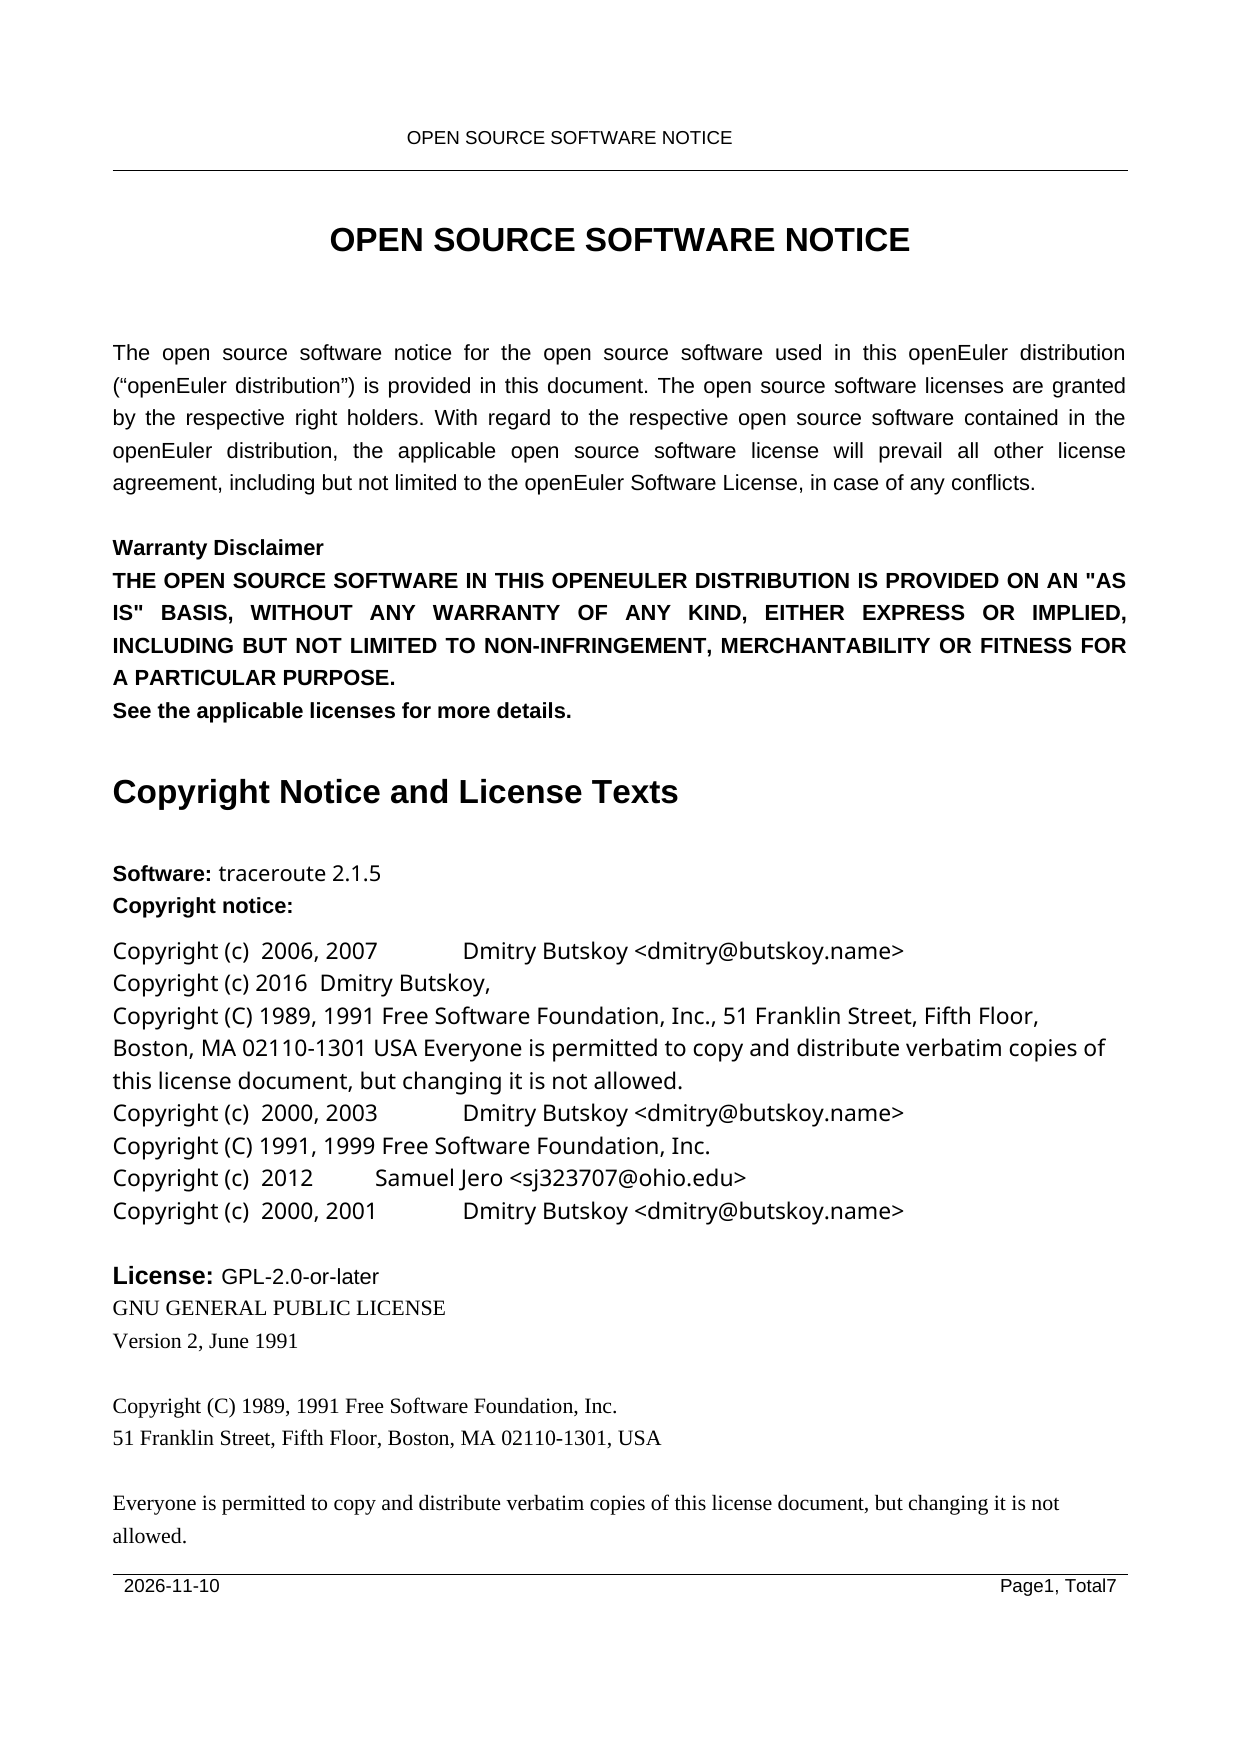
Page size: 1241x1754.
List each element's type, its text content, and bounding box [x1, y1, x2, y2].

text Copyright notice: [112, 889, 1128, 921]
text Copyright (c) 2006, 2007 Dmitry Butskoy <dmitry@butskoy.name> Copyright (c) 2016 Dmitry Butskoy, Copyright (C) 1989, 1991 Free Software Foundation, Inc., 51 Franklin Street, Fifth Floor, Boston, MA 02110-1301 USA Everyone is permitted to copy and distribute verbatim copies of this license document, but changing it is not allowed. Copyright (c) 2000, 2003 Dmitry Butskoy <dmitry@butskoy.name> Copyright (C) 1991, 1999 Free Software Foundation, Inc. Copyright (c) 2012 Samuel Jero <sj323707@ohio.edu> Copyright (c) 2000, 2001 Dmitry Butskoy <dmitry@butskoy.name> [112, 934, 1128, 1259]
title Software: traceroute 2.1.5 [112, 856, 1128, 889]
text License: GPL-2.0-or-later [112, 1259, 1128, 1291]
text OPEN SOURCE SOFTWARE NOTICE [112, 206, 1128, 271]
text The open source software notice for the open source software used in this openEuler distribution (“openEuler distribution”) is provided in this document. The open source software licenses are granted by the respective right holders. With regard to the respective open source software contained in the openEuler distribution, the applicable open source software license will prevail all other license agreement, including but not limited to the openEuler Software License, in case of any conflicts. [112, 336, 1128, 499]
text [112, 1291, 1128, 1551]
text THE OPEN SOURCE SOFTWARE IN THIS OPENEULER DISTRIBUTION IS PROVIDED ON AN "AS IS" BASIS, WITHOUT ANY WARRANTY OF ANY KIND, EITHER EXPRESS OR IMPLIED, INCLUDING BUT NOT LIMITED TO NON-INFRINGEMENT, MERCHANTABILITY OR FITNESS FOR A PARTICULAR PURPOSE. See the applicable licenses for more details. [112, 564, 1128, 726]
text Warranty Disclaimer [112, 531, 1128, 564]
text Copyright Notice and License Texts [112, 759, 1128, 824]
